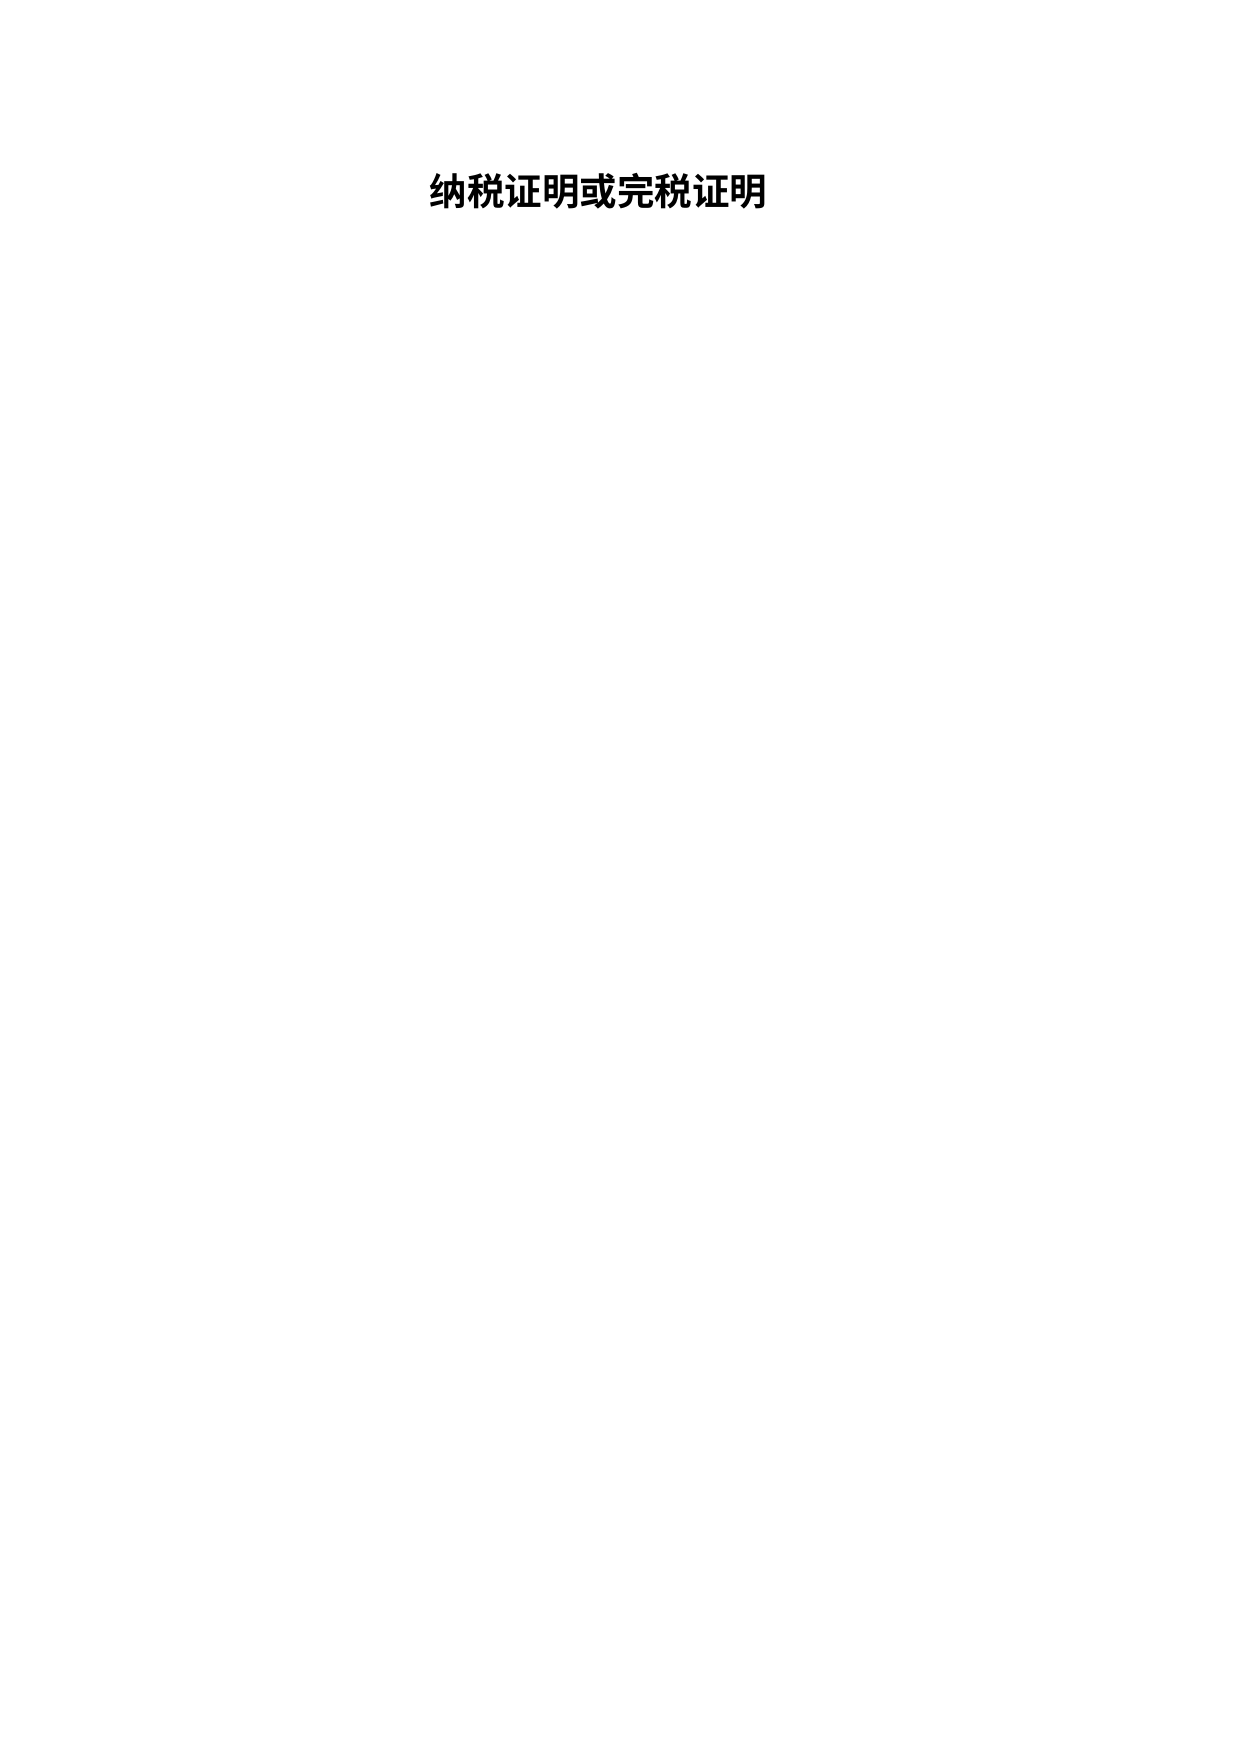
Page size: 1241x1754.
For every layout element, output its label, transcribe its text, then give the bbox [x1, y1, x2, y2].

text 纳税证明或完税证明 [187, 162, 1009, 216]
